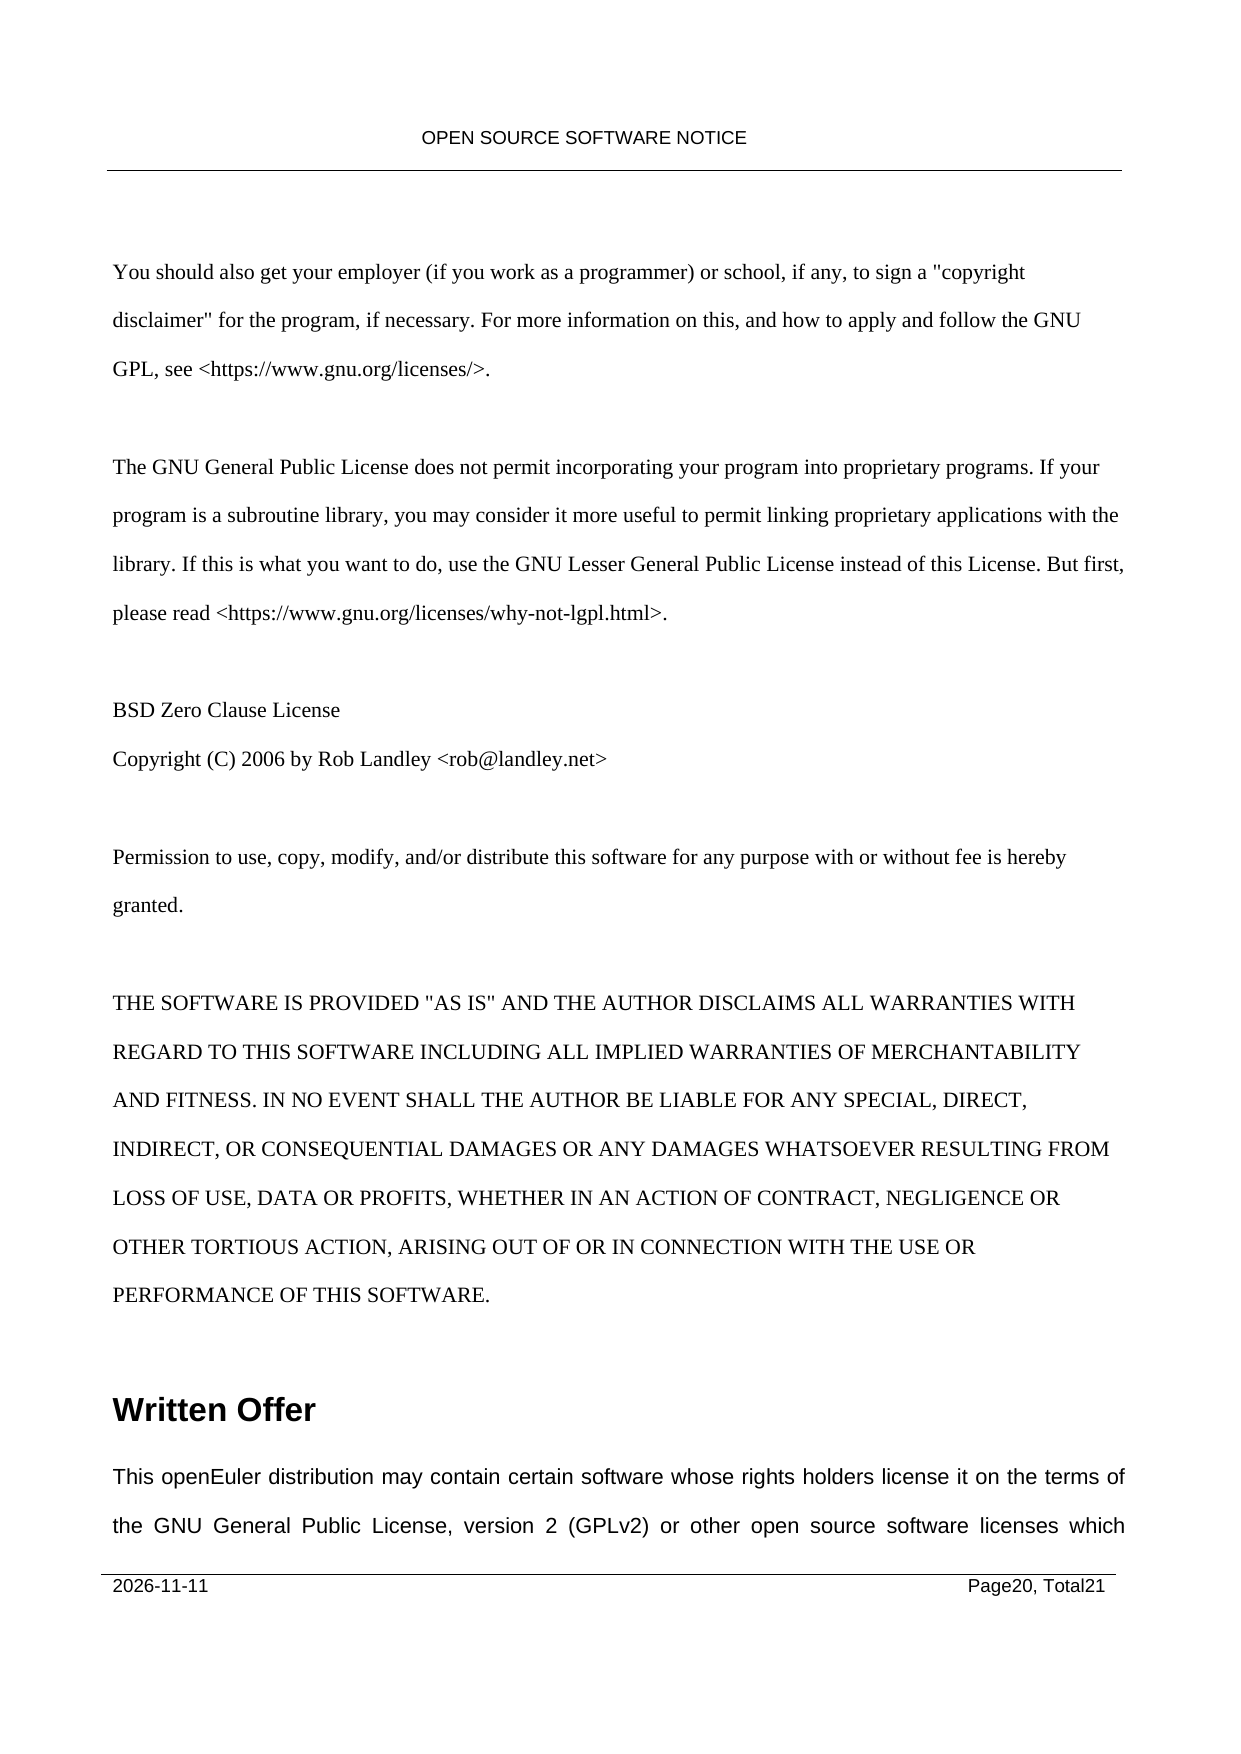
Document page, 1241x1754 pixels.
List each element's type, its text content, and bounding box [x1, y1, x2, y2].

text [112, 206, 1128, 1360]
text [112, 1461, 1128, 1542]
text Written Offer [112, 1376, 1128, 1441]
